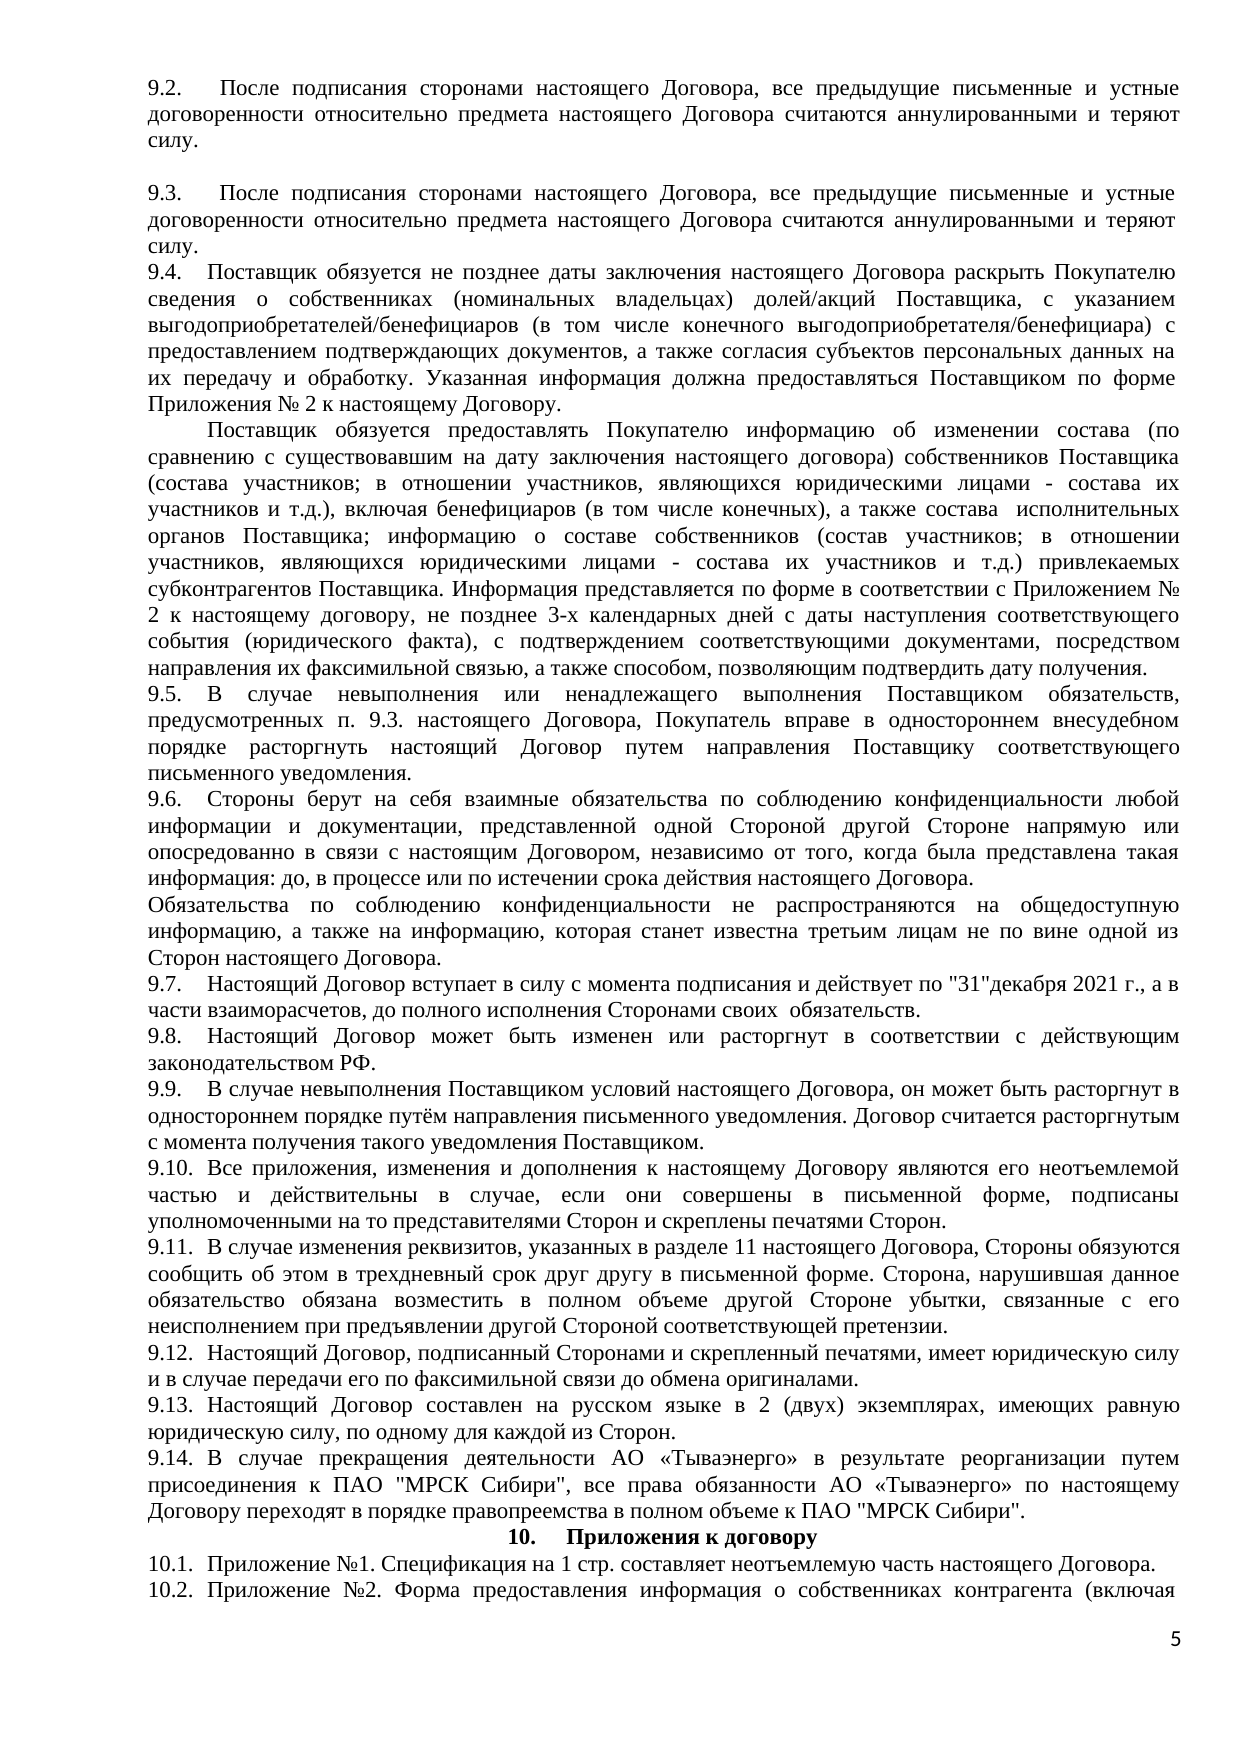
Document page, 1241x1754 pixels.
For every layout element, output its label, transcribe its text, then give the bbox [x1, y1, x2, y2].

list Приложение №1. Спецификация на 1 стр. составляет неотъемлемую часть настоящего Договора. [148, 1550, 1177, 1576]
list Настоящий Договор может быть изменен или расторгнут в соответствии с действующим законодательством РФ. [148, 1023, 1181, 1075]
list Все приложения, изменения и дополнения к настоящему Договору являются его неотъемлемой частью и действительны в случае, если они совершены в письменной форме, подписаны уполномоченными на то представителями Сторон и скреплены печатями Сторон. [148, 1154, 1181, 1233]
list В случае изменения реквизитов, указанных в разделе 11 настоящего Договора, Стороны обязуются сообщить об этом в трехдневный срок друг другу в письменной форме. Сторона, нарушившая данное обязательство обязана возместить в полном объеме другой Стороне убытки, связанные с его неисполнением при предъявлении другой Стороной соответствующей претензии. [148, 1233, 1181, 1339]
list После подписания сторонами настоящего Договора, все предыдущие письменные и устные договоренности относительно предмета настоящего Договора считаются аннулированными и теряют силу. [148, 179, 1177, 258]
list Поставщик обязуется не позднее даты заключения настоящего Договора раскрыть Покупателю сведения о собственниках (номинальных владельцах) долей/акций Поставщика, с указанием выгодоприобретателей/бенефициаров (в том числе конечного выгодоприобретателя/бенефициара) с предоставлением подтверждающих документов, а также согласия субъектов персональных данных на их передачу и обработку. Указанная информация должна предоставляться Поставщиком по форме Приложения № 2 к настоящему Договору. [148, 258, 1177, 416]
list В случае невыполнения или ненадлежащего выполнения Поставщиком обязательств, предусмотренных п. 9.3. настоящего Договора, Покупатель вправе в одностороннем внесудебном порядке расторгнуть настоящий Договор путем направления Поставщику соответствующего письменного уведомления. [148, 680, 1181, 785]
text Поставщик обязуется предоставлять Покупателю информацию об изменении состава (по сравнению с существовавшим на дату заключения настоящего договора) собственников Поставщика (состава участников; в отношении участников, являющихся юридическими лицами - состава их участников и т.д.), включая бенефициаров (в том числе конечных), а также состава исполнительных органов Поставщика; информацию о составе собственников (состав участников; в отношении участников, являющихся юридическими лицами - состава их участников и т.д.) привлекаемых субконтрагентов Поставщика. Информация представляется по форме в соответствии с Приложением № 2 к настоящему договору, не позднее 3-х календарных дней с даты наступления соответствующего события (юридического факта), с подтверждением соответствующими документами, посредством направления их факсимильной связью, а также способом, позволяющим подтвердить дату получения. [148, 416, 1181, 680]
list После подписания сторонами настоящего Договора, все предыдущие письменные и устные договоренности относительно предмета настоящего Договора считаются аннулированными и теряют силу. [148, 74, 1181, 153]
list Приложения к договору [148, 1523, 1177, 1550]
text Обязательства по соблюдению конфиденциальности не распространяются на общедоступную информацию, а также на информацию, которая станет известна третьим лицам не по вине одной из Сторон настоящего Договора. [148, 891, 1181, 970]
list Настоящий Договор вступает в силу с момента подписания и действует по "31"декабря 2021 г., а в части взаиморасчетов, до полного исполнения Сторонами своих обязательств. [148, 970, 1181, 1023]
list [148, 1576, 1177, 1602]
list В случае невыполнения Поставщиком условий настоящего Договора, он может быть расторгнут в одностороннем порядке путём направления письменного уведомления. Договор считается расторгнутым с момента получения такого уведомления Поставщиком. [148, 1075, 1181, 1154]
list Настоящий Договор, подписанный Сторонами и скрепленный печатями, имеет юридическую силу и в случае передачи его по факсимильной связи до обмена оригиналами. [148, 1339, 1181, 1392]
list Настоящий Договор составлен на русском языке в 2 (двух) экземплярах, имеющих равную юридическую силу, по одному для каждой из Сторон. [148, 1392, 1181, 1444]
list Стороны берут на себя взаимные обязательства по соблюдению конфиденциальности любой информации и документации, представленной одной Стороной другой Стороне напрямую или опосредованно в связи с настоящим Договором, независимо от того, когда была представлена такая информация: до, в процессе или по истечении срока действия настоящего Договора. [148, 785, 1181, 891]
list В случае прекращения деятельности АО «Тываэнерго» в результате реорганизации путем присоединения к ПАО "МРСК Сибири", все права обязанности АО «Тываэнерго» по настоящему Договору переходят в порядке правопреемства в полном объеме к ПАО "МРСК Сибири". [148, 1444, 1181, 1523]
